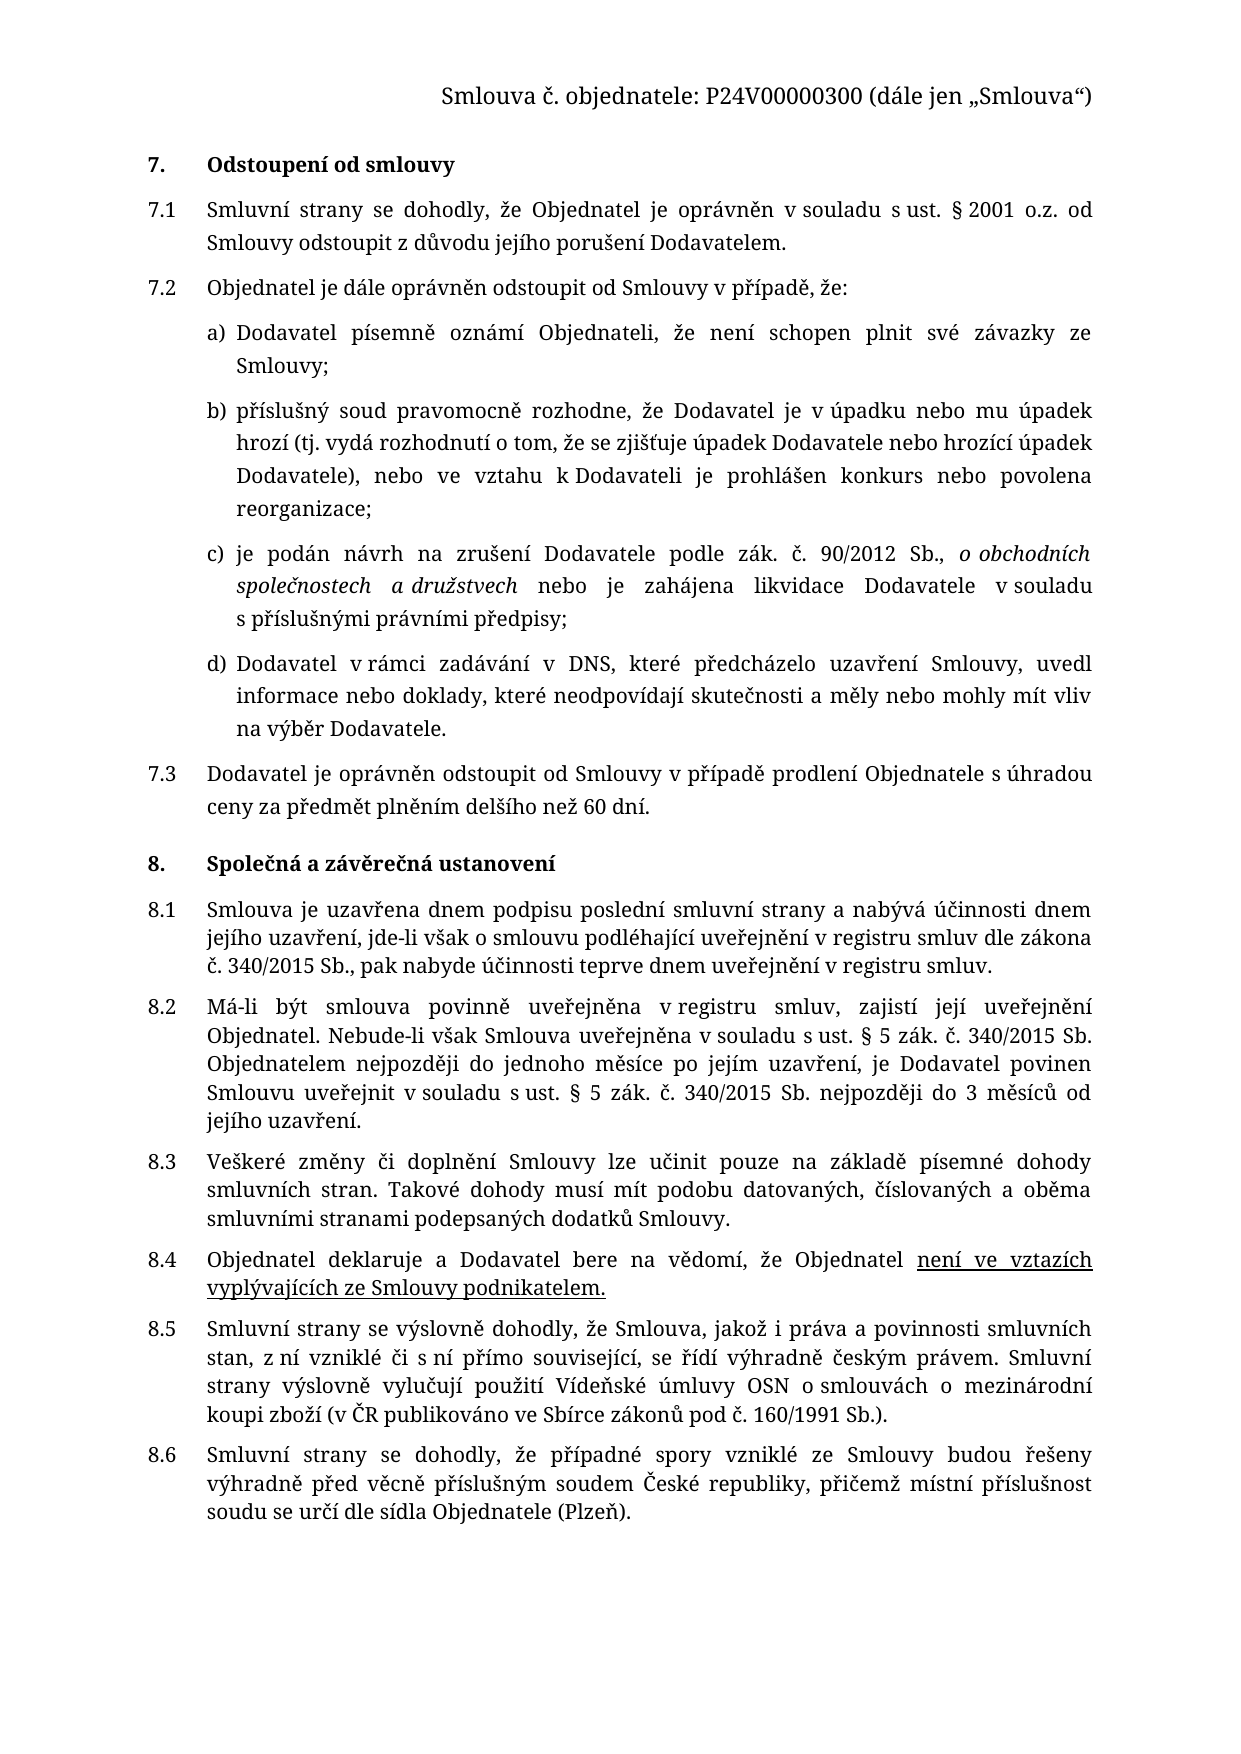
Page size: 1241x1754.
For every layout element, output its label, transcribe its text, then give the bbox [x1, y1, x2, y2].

list Smluvní strany se dohodly, že Objednatel je oprávněn v souladu s ust. § 2001 o.z. od Smlouvy odstoupit z důvodu jejího porušení Dodavatelem. [148, 195, 1093, 256]
list Dodavatel písemně oznámí Objednateli, že není schopen plnit své závazky ze Smlouvy; [207, 318, 1093, 379]
list Smluvní strany se výslovně dohodly, že Smlouva, jakož i práva a povinnosti smluvních stan, z ní vzniklé či s ní přímo související, se řídí výhradně českým právem. Smluvní strany výslovně vylučují použití Vídeňské úmluvy OSN o smlouvách o mezinárodní koupi zboží (v ČR publikováno ve Sbírce zákonů pod č. 160/1991 Sb.). [148, 1314, 1093, 1428]
list Smluvní strany se dohodly, že případné spory vzniklé ze Smlouvy budou řešeny výhradně před věcně příslušným soudem České republiky, přičemž místní příslušnost soudu se určí dle sídla Objednatele (Plzeň). [148, 1441, 1093, 1526]
list je podán návrh na zrušení Dodavatele podle zák. č. 90/2012 Sb., o obchodních společnostech a družstvech nebo je zahájena likvidace Dodavatele v souladu s příslušnými právními předpisy; [207, 539, 1093, 632]
list Veškeré změny či doplnění Smlouvy lze učinit pouze na základě písemné dohody smluvních stran. Takové dohody musí mít podobu datovaných, číslovaných a oběma smluvními stranami podepsaných dodatků Smlouvy. [148, 1147, 1093, 1232]
list Objednatel deklaruje a Dodavatel bere na vědomí, že Objednatel není ve vztazích vyplývajících ze Smlouvy podnikatelem. [148, 1245, 1093, 1302]
list Objednatel je dále oprávněn odstoupit od Smlouvy v případě, že: [148, 273, 1093, 301]
list Společná a závěrečná ustanovení [148, 849, 1093, 878]
list Dodavatel v rámci zadávání v DNS, které předcházelo uzavření Smlouvy, uvedl informace nebo doklady, které neodpovídají skutečnosti a měly nebo mohly mít vliv na výběr Dodavatele. [207, 649, 1093, 743]
list Dodavatel je oprávněn odstoupit od Smlouvy v případě prodlení Objednatele s úhradou ceny za předmět plněním delšího než 60 dní. [148, 759, 1093, 820]
list Smlouva je uzavřena dnem podpisu poslední smluvní strany a nabývá účinnosti dnem jejího uzavření, jde-li však o smlouvu podléhající uveřejnění v registru smluv dle zákona č. 340/2015 Sb., pak nabyde účinnosti teprve dnem uveřejnění v registru smluv. [148, 895, 1093, 980]
list Má-li být smlouva povinně uveřejněna v registru smluv, zajistí její uveřejnění Objednatel. Nebude-li však Smlouva uveřejněna v souladu s ust. § 5 zák. č. 340/2015 Sb. Objednatelem nejpozději do jednoho měsíce po jejím uzavření, je Dodavatel povinen Smlouvu uveřejnit v souladu s ust. § 5 zák. č. 340/2015 Sb. nejpozději do 3 měsíců od jejího uzavření. [148, 992, 1093, 1135]
list Odstoupení od smlouvy [148, 150, 1093, 179]
list příslušný soud pravomocně rozhodne, že Dodavatel je v úpadku nebo mu úpadek hrozí (tj. vydá rozhodnutí o tom, že se zjišťuje úpadek Dodavatele nebo hrozící úpadek Dodavatele), nebo ve vztahu k Dodavateli je prohlášen konkurs nebo povolena reorganizace; [207, 396, 1093, 522]
